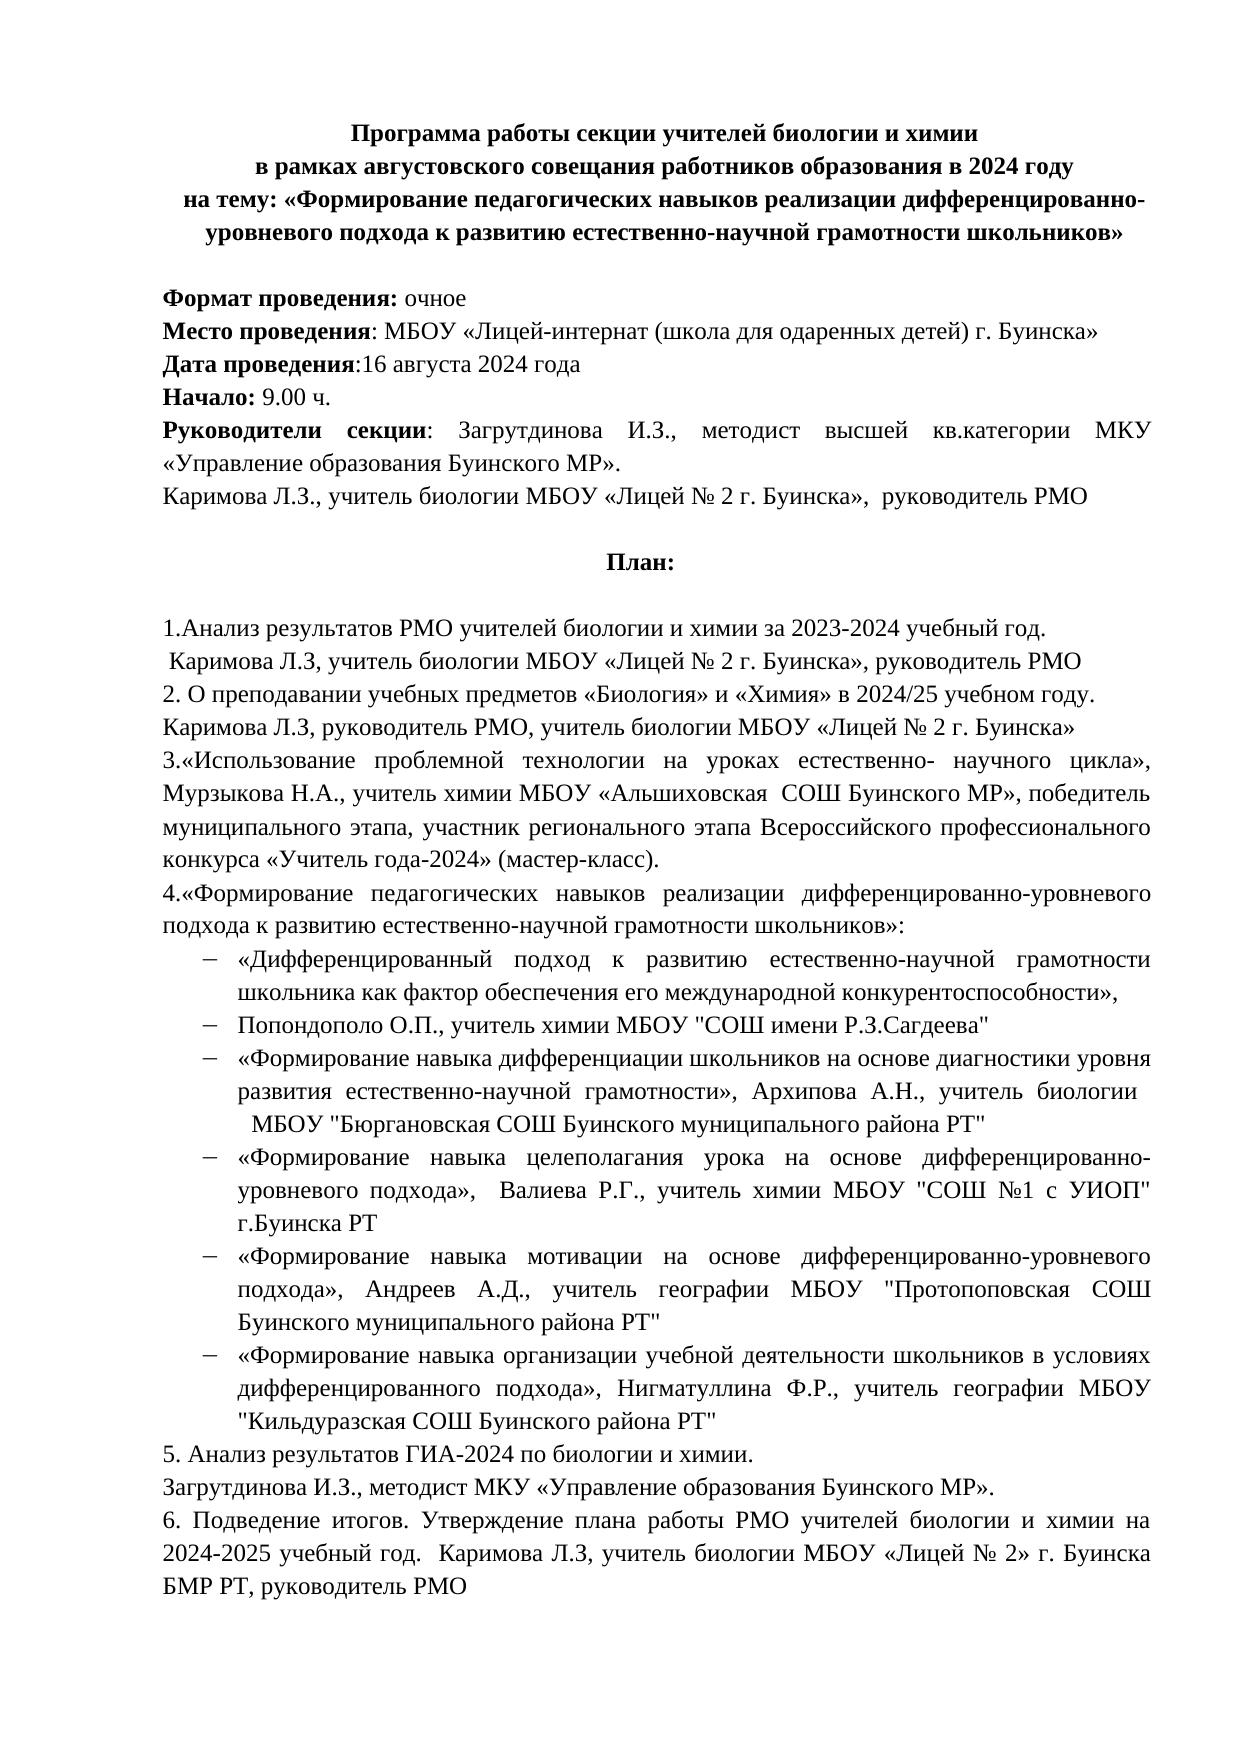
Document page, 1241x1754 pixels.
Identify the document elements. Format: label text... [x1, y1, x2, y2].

text 2. О преподавании учебных предметов «Биология» и «Химия» в 2024/25 учебном году. [162, 679, 1152, 708]
text Каримова Л.З, руководитель РМО, учитель биологии МБОУ «Лицей № 2 г. Буинска» [162, 712, 1152, 741]
text 5. Анализ результатов ГИА-2024 по биологии и химии. [162, 1439, 1152, 1468]
text Формат проведения: очное [162, 283, 1152, 312]
list «Формирование навыка организации учебной деятельности школьников в условиях дифференцированного подхода», Нигматуллина Ф.Р., учитель географии МБОУ "Кильдуразская СОШ Буинского района РТ" [200, 1340, 1152, 1435]
list «Формирование навыка дифференциации школьников на основе диагностики уровня развития естественно-научной грамотности», Архипова А.Н., учитель биологии МБОУ "Бюргановская СОШ Буинского муниципального района РТ" [200, 1043, 1152, 1137]
list «Формирование навыка мотивации на основе дифференцированно-уровневого подхода», Андреев А.Д., учитель географии МБОУ "Протопоповская СОШ Буинского муниципального района РТ" [200, 1241, 1152, 1336]
text Руководители секции: Загрутдинова И.З., методист высшей кв.категории МКУ «Управление образования Буинского МР». [162, 415, 1152, 477]
text План: [162, 547, 1152, 576]
text Дата проведения:16 августа 2024 года [162, 349, 1152, 378]
text Программа работы секции учителей биологии и химии [177, 118, 1152, 147]
text в рамках августовского совещания работников образования в 2024 году [177, 151, 1152, 180]
text Загрутдинова И.З., методист МКУ «Управление образования Буинского МР». [162, 1472, 1152, 1501]
list «Формирование навыка целеполагания урока на основе дифференцированно-уровневого подхода», Валиева Р.Г., учитель химии МБОУ "СОШ №1 с УИОП" г.Буинска РТ [200, 1142, 1152, 1237]
list Попондополо О.П., учитель химии МБОУ "СОШ имени Р.З.Сагдеева" [200, 1010, 1152, 1038]
text 4.«Формирование педагогических навыков реализации дифференцированно-уровневого подхода к развитию естественно-научной грамотности школьников»: [162, 878, 1152, 939]
text Каримова Л.З, учитель биологии МБОУ «Лицей № 2 г. Буинска», руководитель РМО [162, 646, 1152, 675]
list «Дифференцированный подход к развитию естественно-научной грамотности школьника как фактор обеспечения его международной конкурентоспособности», [200, 944, 1152, 1005]
text Каримова Л.З., учитель биологии МБОУ «Лицей № 2 г. Буинска», руководитель РМО [162, 481, 1152, 510]
text на тему: «Формирование педагогических навыков реализации дифференцированно-уровневого подхода к развитию естественно-научной грамотности школьников» [177, 184, 1152, 246]
text Начало: 9.00 ч. [162, 382, 1152, 411]
text Место проведения: МБОУ «Лицей-интернат (школа для одаренных детей) г. Буинска» [162, 316, 1152, 345]
text 3.«Использование проблемной технологии на уроках естественно- научного цикла», Мурзыкова Н.А., учитель химии МБОУ «Альшиховская СОШ Буинского МР», победитель муниципального этапа, участник регионального этапа Всероссийского профессионального конкурса «Учитель года-2024» (мастер-класс). [162, 746, 1152, 873]
text 6. Подведение итогов. Утверждение плана работы РМО учителей биологии и химии на 2024-2025 учебный год. Каримова Л.З, учитель биологии МБОУ «Лицей № 2» г. Буинска БМР РТ, руководитель РМО [162, 1505, 1152, 1600]
text 1.Анализ результатов РМО учителей биологии и химии за 2023-2024 учебный год. [162, 613, 1152, 642]
